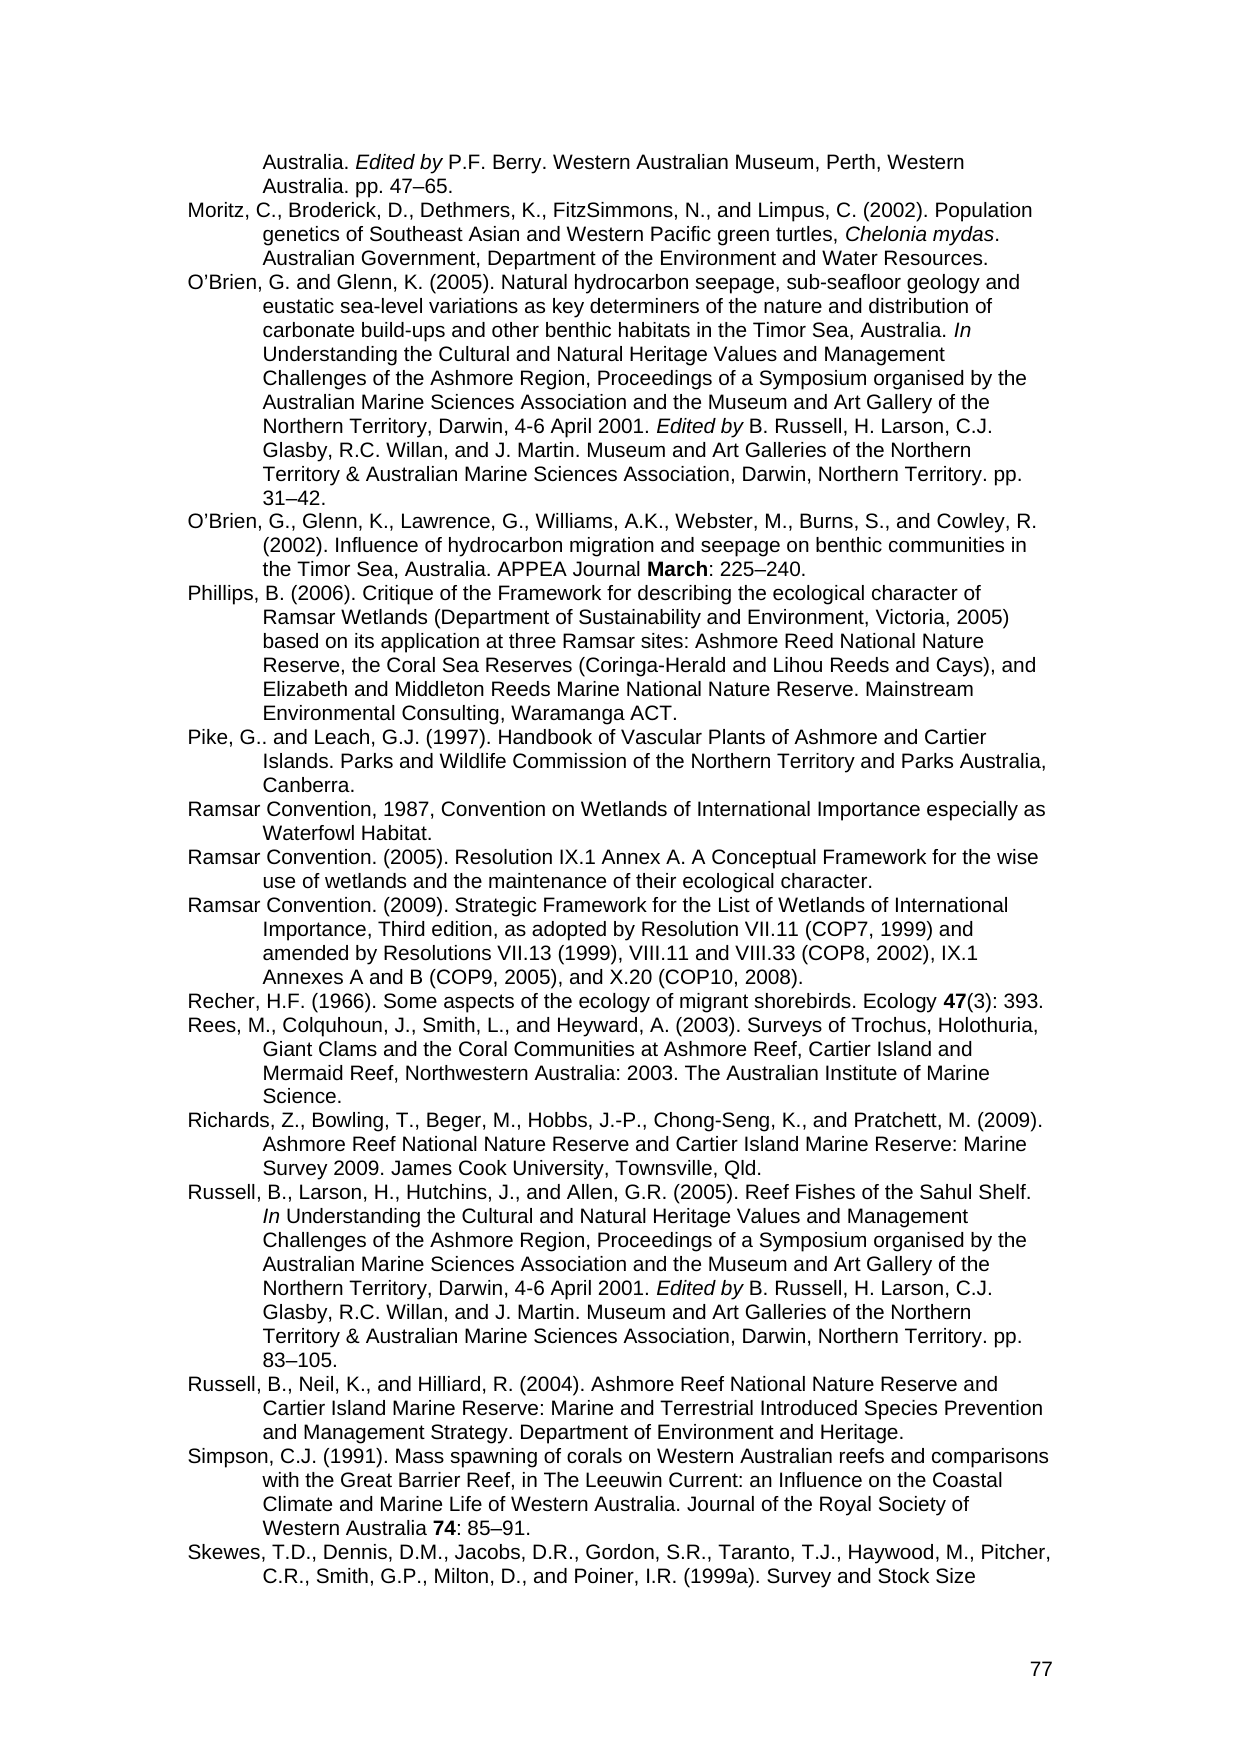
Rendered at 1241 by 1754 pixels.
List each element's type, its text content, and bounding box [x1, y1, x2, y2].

text O’Brien, G., Glenn, K., Lawrence, G., Williams, A.K., Webster, M., Burns, S., and Cowley, R. (2002). Influence of hydrocarbon migration and seepage on benthic communities in the Timor Sea, Australia. APPEA Journal March: 225–240. [187, 509, 1053, 581]
text Richards, Z., Bowling, T., Beger, M., Hobbs, J.-P., Chong-Seng, K., and Pratchett, M. (2009). Ashmore Reef National Nature Reserve and Cartier Island Marine Reserve: Marine Survey 2009. James Cook University, Townsville, Qld. [187, 1108, 1053, 1180]
text Ramsar Convention. (2009). Strategic Framework for the List of Wetlands of International Importance, Third edition, as adopted by Resolution VII.11 (COP7, 1999) and amended by Resolutions VII.13 (1999), VIII.11 and VIII.33 (COP8, 2002), IX.1 Annexes A and B (COP9, 2005), and X.20 (COP10, 2008). [187, 893, 1053, 988]
text Russell, B., Larson, H., Hutchins, J., and Allen, G.R. (2005). Reef Fishes of the Sahul Shelf. In Understanding the Cultural and Natural Heritage Values and Management Challenges of the Ashmore Region, Proceedings of a Symposium organised by the Australian Marine Sciences Association and the Museum and Art Gallery of the Northern Territory, Darwin, 4-6 April 2001. Edited by B. Russell, H. Larson, C.J. Glasby, R.C. Willan, and J. Martin. Museum and Art Galleries of the Northern Territory &​ Australian Marine Sciences Association, Darwin, Northern Territory. pp. 83–105. [187, 1180, 1053, 1372]
text Ramsar Convention, 1987, Convention on Wetlands of International Importance especially as Waterfowl Habitat. [187, 797, 1053, 845]
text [187, 1539, 1053, 1587]
text Rees, M., Colquhoun, J., Smith, L., and Heyward, A. (2003). Surveys of Trochus, Holothuria, Giant Clams and the Coral Communities at Ashmore Reef, Cartier Island and Mermaid Reef, Northwestern Australia: 2003. The Australian Institute of Marine Science. [187, 1012, 1053, 1108]
text Russell, B., Neil, K., and Hilliard, R. (2004). Ashmore Reef National Nature Reserve and Cartier Island Marine Reserve: Marine and Terrestrial Introduced Species Prevention and Management Strategy. Department of Environment and Heritage. [187, 1372, 1053, 1444]
text Moritz, C., Broderick, D., Dethmers, K., FitzSimmons, N., and Limpus, C. (2002). Population genetics of Southeast Asian and Western Pacific green turtles, Chelonia mydas. Australian Government, Department of the Environment and Water Resources. [187, 198, 1053, 270]
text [187, 150, 1053, 198]
text O’Brien, G. and Glenn, K. (2005). Natural hydrocarbon seepage, sub-seafloor geology and eustatic sea-level variations as key determiners of the nature and distribution of carbonate build-ups and other benthic habitats in the Timor Sea, Australia. In Understanding the Cultural and Natural Heritage Values and Management Challenges of the Ashmore Region, Proceedings of a Symposium organised by the Australian Marine Sciences Association and the Museum and Art Gallery of the Northern Territory, Darwin, 4-6 April 2001. Edited by B. Russell, H. Larson, C.J. Glasby, R.C. Willan, and J. Martin. Museum and Art Galleries of the Northern Territory &​ Australian Marine Sciences Association, Darwin, Northern Territory. pp. 31–42. [187, 270, 1053, 509]
text Recher, H.F. (1966). Some aspects of the ecology of migrant shorebirds. Ecology 47(3): 393. [187, 988, 1053, 1012]
text Pike, G.. and Leach, G.J. (1997). Handbook of Vascular Plants of Ashmore and Cartier Islands. Parks and Wildlife Commission of the Northern Territory and Parks Australia, Canberra. [187, 725, 1053, 797]
text Phillips, B. (2006). Critique of the Framework for describing the ecological character of Ramsar Wetlands (Department of Sustainability and Environment, Victoria, 2005) based on its application at three Ramsar sites: Ashmore Reed National Nature Reserve, the Coral Sea Reserves (Coringa-Herald and Lihou Reeds and Cays), and Elizabeth and Middleton Reeds Marine National Nature Reserve. Mainstream Environmental Consulting, Waramanga ACT. [187, 581, 1053, 725]
text Ramsar Convention. (2005). Resolution IX.1 Annex A. A Conceptual Framework for the wise use of wetlands and the maintenance of their ecological character. [187, 845, 1053, 893]
text Simpson, C.J. (1991). Mass spawning of corals on Western Australian reefs and comparisons with the Great Barrier Reef, in The Leeuwin Current: an Influence on the Coastal Climate and Marine Life of Western Australia. Journal of the Royal Society of Western Australia 74: 85–91. [187, 1444, 1053, 1539]
